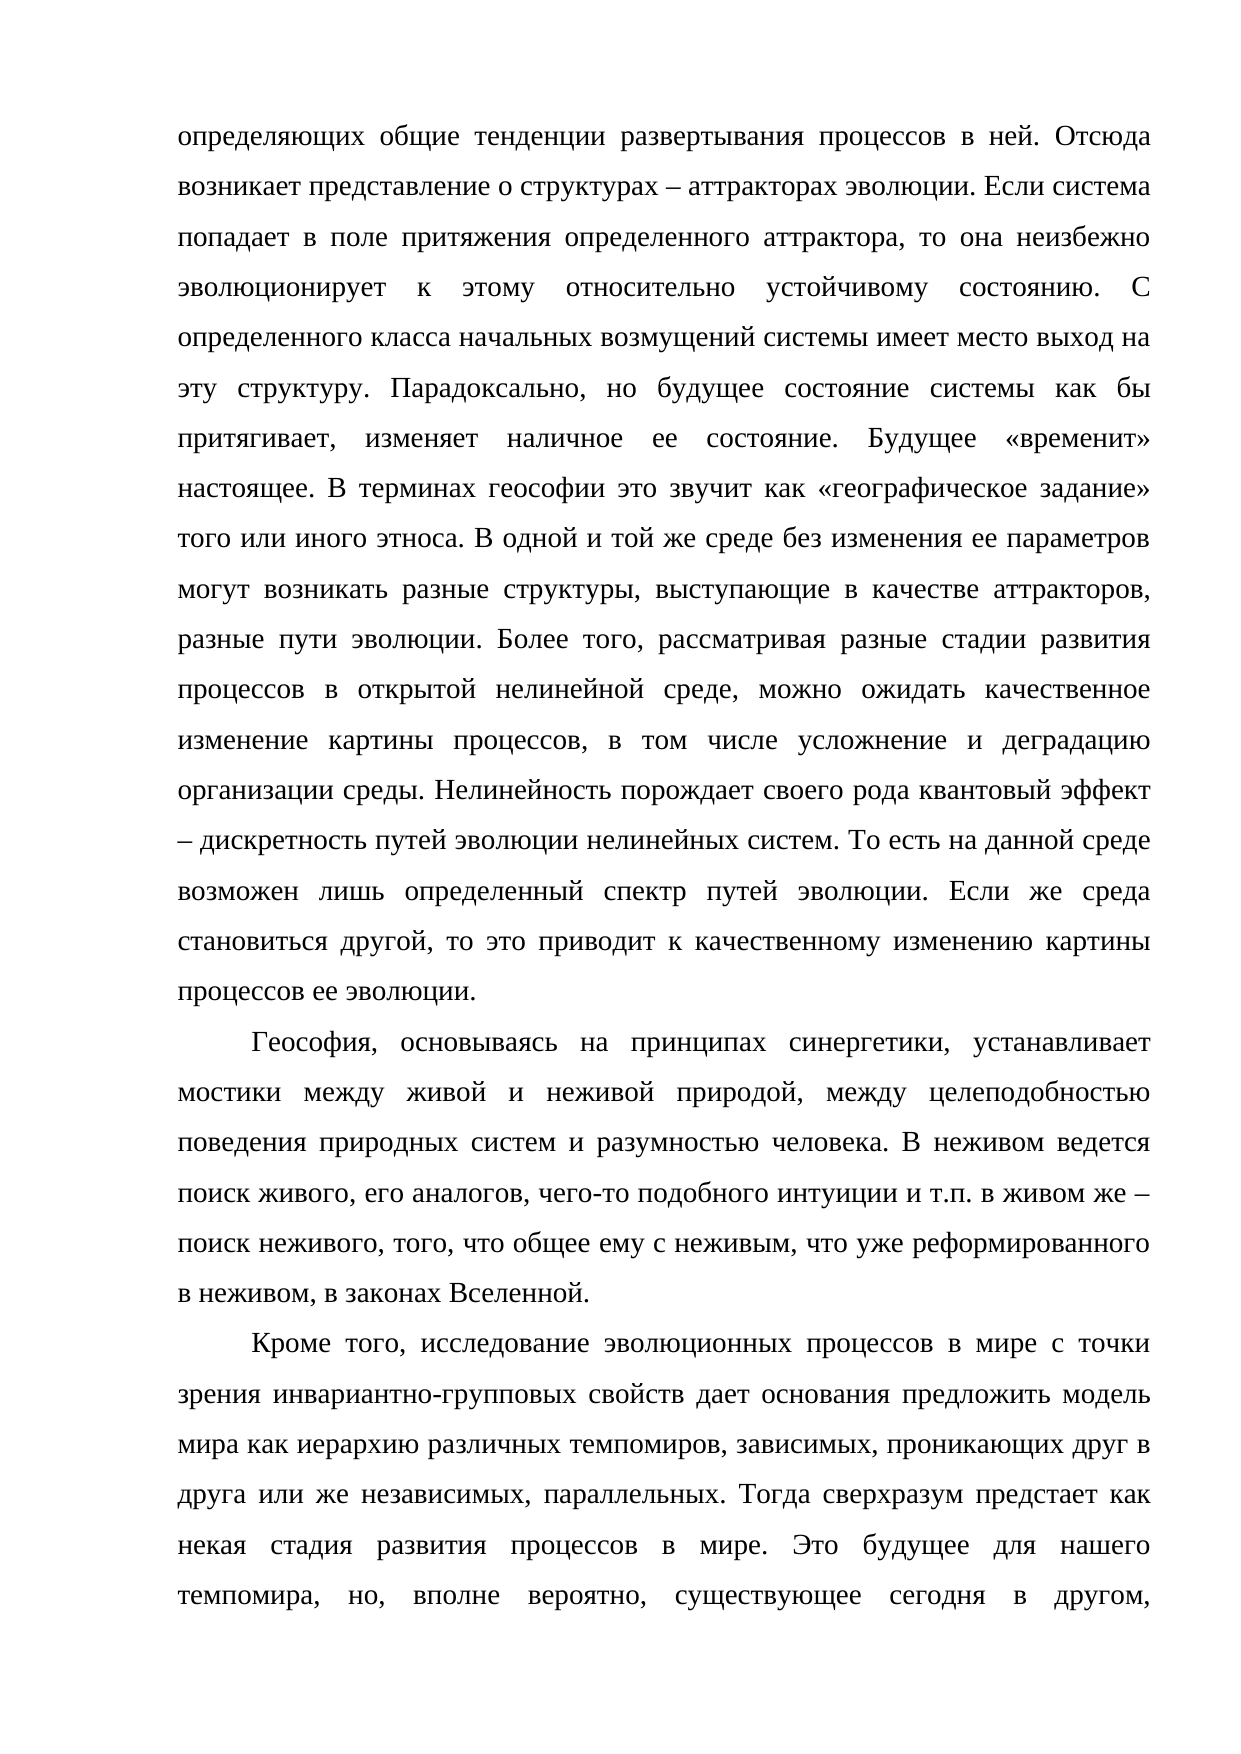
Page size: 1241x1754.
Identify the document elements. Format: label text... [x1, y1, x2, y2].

text Геософия, основываясь на принципах синергетики, устанавливает мостики между живой и неживой природой, между целеподобностью поведения природных систем и разумностью человека. В неживом ведется поиск живого, его аналогов, чего-то подобного интуиции и т.п. в живом же – поиск неживого, того, что общее ему с неживым, что уже реформированного в неживом, в законах Вселенной. [177, 1024, 1152, 1309]
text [177, 1326, 1152, 1611]
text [177, 118, 1152, 1007]
